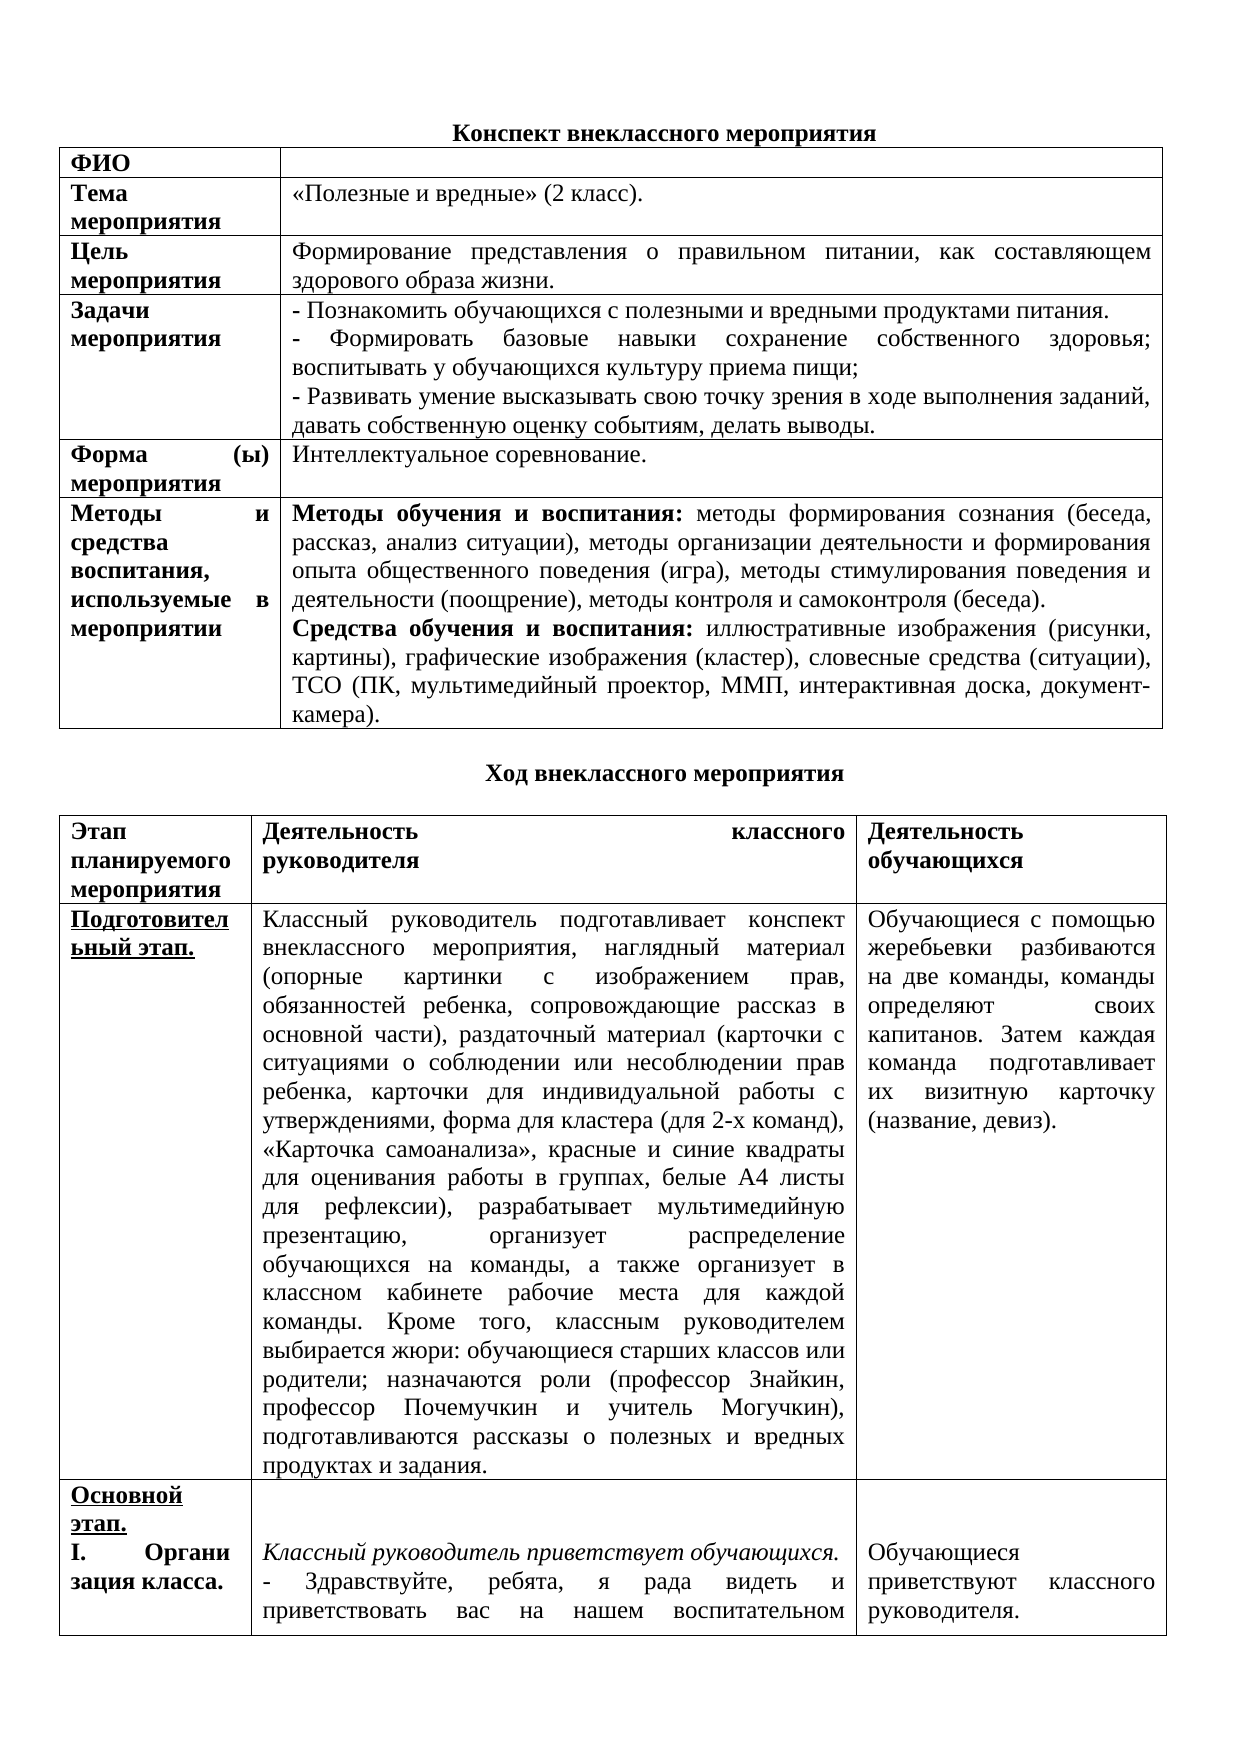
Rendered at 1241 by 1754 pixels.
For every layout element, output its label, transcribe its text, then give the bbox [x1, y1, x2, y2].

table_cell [857, 1480, 1166, 1635]
table_cell Форма (ы) мероприятия [60, 440, 280, 497]
table_cell Обучающиеся с помощью жеребьевки разбиваются на две команды, команды определяют своих капитанов. Затем каждая команда подготавливает их визитную карточку (название, девиз). [857, 904, 1166, 1479]
table_header [281, 148, 1162, 177]
text Ход внеклассного мероприятия [177, 758, 1152, 787]
table_cell Цель мероприятия [60, 236, 280, 294]
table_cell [60, 1480, 251, 1635]
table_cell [252, 1480, 856, 1635]
text Конспект внеклассного мероприятия [177, 118, 1152, 147]
table_cell Формирование представления о правильном питании, как составляющем здорового образа жизни. [281, 236, 1162, 294]
table_cell - Познакомить обучающихся с полезными и вредными продуктами питания. - Формировать базовые навыки сохранение собственного здоровья; воспитывать у обучающихся культуру приема пищи; - Развивать умение высказывать свою точку зрения в ходе выполнения заданий, давать собственную оценку событиям, делать выводы. [281, 295, 1162, 438]
table_cell Методы обучения и воспитания: методы формирования сознания (беседа, рассказ, анализ ситуации), методы организации деятельности и формирования опыта общественного поведения (игра), методы стимулирования поведения и деятельности (поощрение), методы контроля и самоконтроля (беседа). Средства обучения и воспитания: иллюстративные изображения (рисунки, картины), графические изображения (кластер), словесные средства (ситуации), ТСО (ПК, мультимедийный проектор, ММП, интерактивная доска, документ-камера). [281, 498, 1162, 728]
table_header Деятельность обучающихся [857, 816, 1166, 903]
table_header Этап планируемого мероприятия [60, 816, 251, 903]
table_header ФИО [60, 148, 280, 177]
table_header Деятельность классного руководителя [252, 816, 856, 903]
table_cell «Полезные и вредные» (2 класс). [281, 178, 1162, 235]
table_cell Методы и средства воспитания, используемые в мероприятии [60, 498, 280, 728]
table_cell Задачи мероприятия [60, 295, 280, 438]
table_cell Подготовительный этап. [60, 904, 251, 1479]
table_cell Интеллектуальное соревнование. [281, 440, 1162, 497]
table_cell Классный руководитель подготавливает конспект внеклассного мероприятия, наглядный материал (опорные картинки с изображением прав, обязанностей ребенка, сопровождающие рассказ в основной части), раздаточный материал (карточки с ситуациями о соблюдении или несоблюдении прав ребенка, карточки для индивидуальной работы с утверждениями, форма для кластера (для 2-х команд), «Карточка самоанализа», красные и синие квадраты для оценивания работы в группах, белые А4 листы для рефлексии), разрабатывает мультимедийную презентацию, организует распределение обучающихся на команды, а также организует в классном кабинете рабочие места для каждой команды. Кроме того, классным руководителем выбирается жюри: обучающиеся старших классов или родители; назначаются роли (профессор Знайкин, профессор Почемучкин и учитель Могучкин), подготавливаются рассказы о полезных и вредных продуктах и задания. [252, 904, 856, 1479]
table_cell Тема мероприятия [60, 178, 280, 235]
